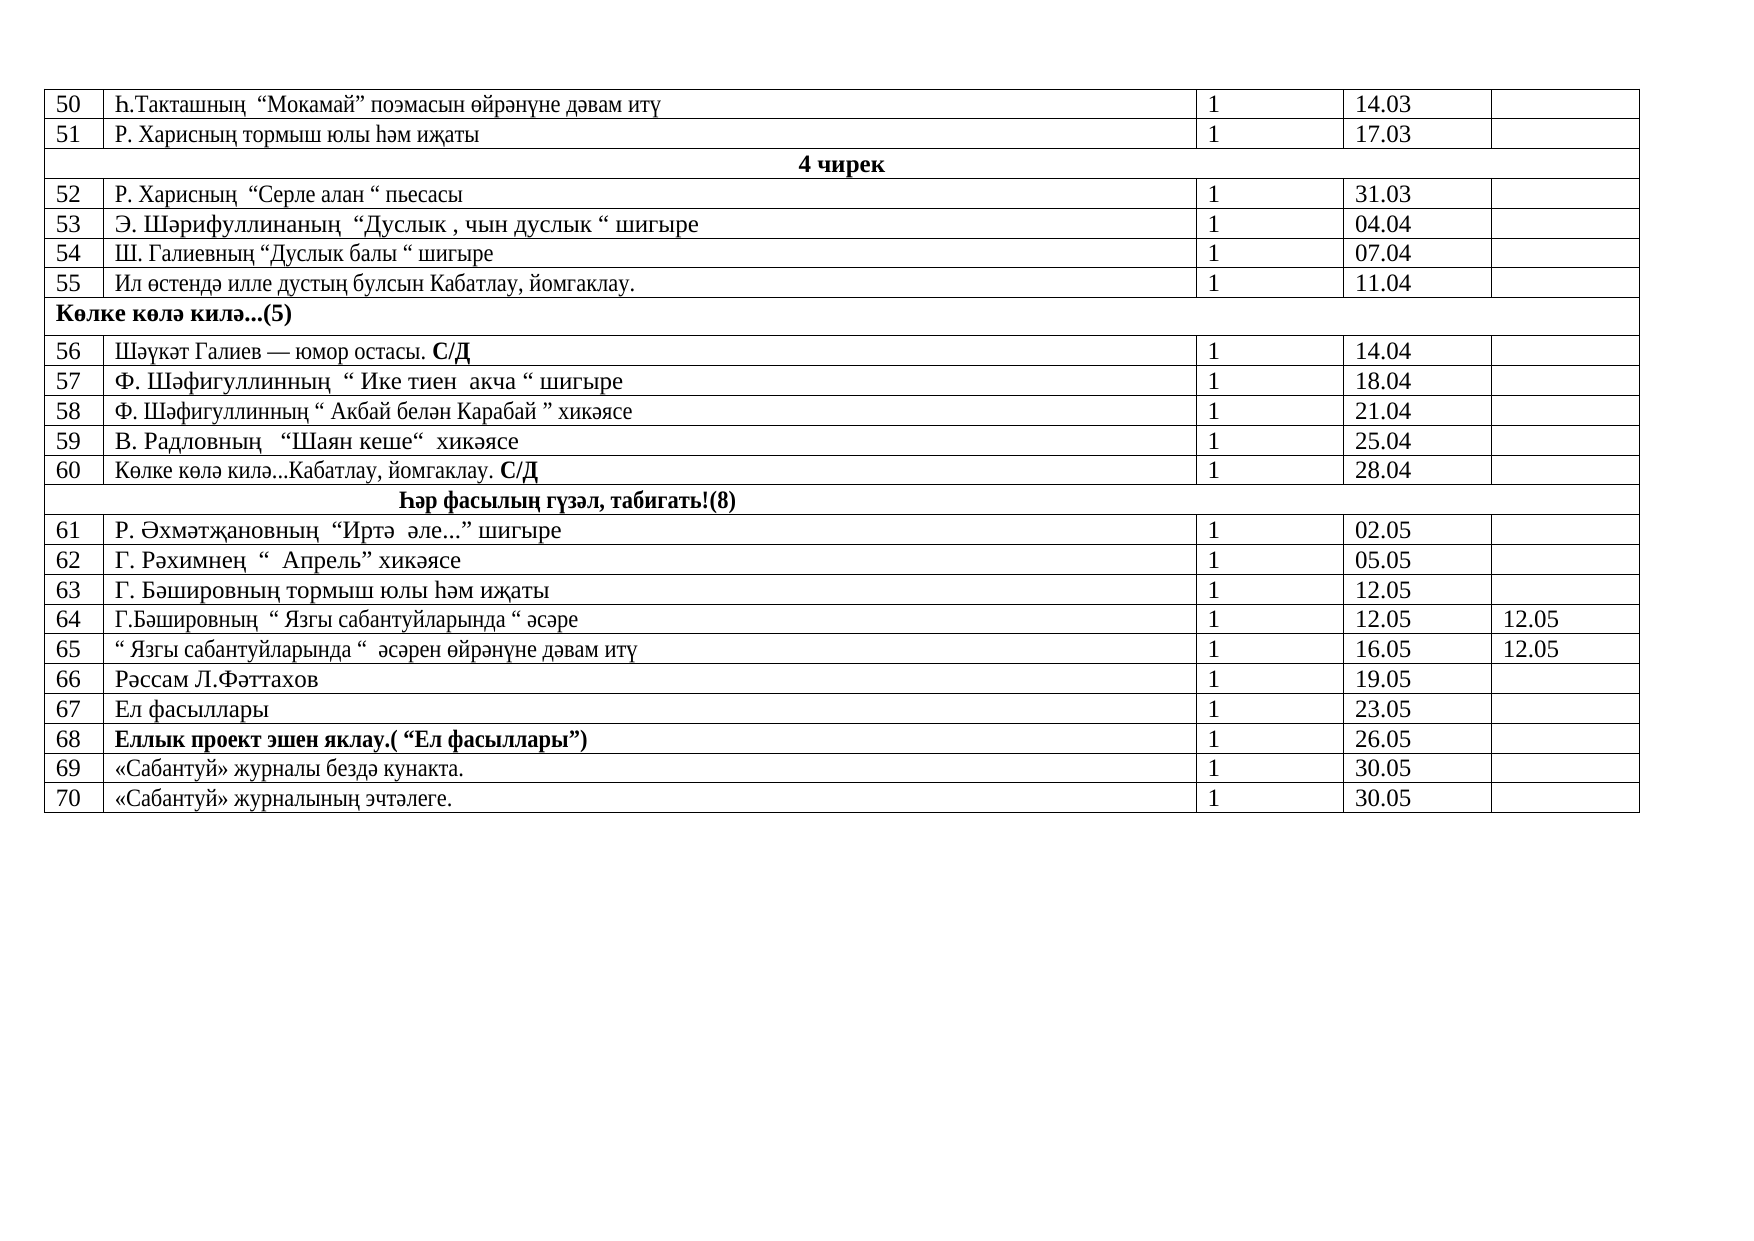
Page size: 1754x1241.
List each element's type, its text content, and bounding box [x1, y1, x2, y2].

table_cell 1 [1197, 336, 1343, 365]
table_cell 1 [1197, 694, 1343, 723]
table_cell 1 [1197, 366, 1343, 395]
table_cell [1492, 783, 1639, 812]
table_cell [1492, 426, 1639, 454]
table_cell 1 [1197, 783, 1343, 812]
table_cell Көлке көлә килә...(5) [45, 298, 1639, 335]
table_cell 28.04 [1344, 456, 1491, 484]
table_cell 70 [45, 783, 103, 812]
table_cell [1492, 396, 1639, 425]
table_cell Көлке көлә килә...Кабатлау, йомгаклау. С/Д [104, 456, 1196, 484]
table_cell 68 [45, 724, 103, 752]
table_cell 04.04 [1344, 209, 1491, 237]
table_cell 1 [1197, 119, 1343, 148]
table_cell 67 [45, 694, 103, 723]
table_cell 16.05 [1344, 634, 1491, 663]
table_cell 14.03 [1344, 90, 1491, 118]
table_cell Ел фасыллары [104, 694, 1196, 723]
table_cell 54 [45, 239, 103, 267]
table_cell 12.05 [1492, 634, 1639, 663]
table_cell Ф. Шәфигуллинның “ Акбай белән Карабай ” хикәясе [104, 396, 1196, 425]
table_cell Еллык проект эшен яклау.( “Ел фасыллары”) [104, 724, 1196, 752]
table_cell 64 [45, 605, 103, 633]
table_cell 1 [1197, 515, 1343, 544]
table_cell 1 [1197, 575, 1343, 603]
table_cell 61 [45, 515, 103, 544]
table_cell 1 [1197, 456, 1343, 484]
table_cell Ш. Галиевның “Дуслык балы “ шигыре [104, 239, 1196, 267]
table_cell 50 [45, 90, 103, 118]
table_cell 66 [45, 664, 103, 693]
table_cell [1492, 336, 1639, 365]
table_cell 30.05 [1344, 783, 1491, 812]
table_cell 07.04 [1344, 239, 1491, 267]
table_cell [1492, 119, 1639, 148]
table_cell 62 [45, 545, 103, 574]
table_cell Р. Харисның тормыш юлы һәм иҗаты [104, 119, 1196, 148]
table_cell [1492, 664, 1639, 693]
table_cell [1492, 209, 1639, 237]
table_cell 12.05 [1344, 575, 1491, 603]
table_cell Һәр фасылың гүзәл, табигать!(8) [45, 485, 1639, 514]
table_cell [1492, 515, 1639, 544]
table_cell 57 [45, 366, 103, 395]
table_cell [1492, 90, 1639, 118]
table_cell Э. Шәрифуллинаның “Дуслык , чын дуслык “ шигыре [104, 209, 1196, 237]
table_cell Ил өстендә илле дустың булсын Кабатлау, йомгаклау. [104, 268, 1196, 297]
table_cell [1492, 179, 1639, 208]
table_cell 21.04 [1344, 396, 1491, 425]
table_cell [1492, 694, 1639, 723]
table_cell «Сабантуй» журналы бездә кунакта. [104, 754, 1196, 782]
table_cell 51 [45, 119, 103, 148]
table_cell [1492, 366, 1639, 395]
table_cell 53 [45, 209, 103, 237]
table_cell 1 [1197, 209, 1343, 237]
table_cell 14.04 [1344, 336, 1491, 365]
table_cell [1492, 724, 1639, 752]
table_cell 1 [1197, 239, 1343, 267]
table_cell Рәссам Л.Фәттахов [104, 664, 1196, 693]
table_cell 1 [1197, 268, 1343, 297]
table_cell 1 [1197, 545, 1343, 574]
table_cell 26.05 [1344, 724, 1491, 752]
table_cell В. Радловның “Шаян кеше“ хикәясе [104, 426, 1196, 454]
table_cell [1492, 545, 1639, 574]
table_cell 11.04 [1344, 268, 1491, 297]
table_cell Шәүкәт Галиев — юмор остасы. С/Д [104, 336, 1196, 365]
table_cell Г. Бәшировның тормыш юлы һәм иҗаты [104, 575, 1196, 603]
table_cell 1 [1197, 179, 1343, 208]
table_cell 23.05 [1344, 694, 1491, 723]
table_cell 1 [1197, 724, 1343, 752]
table_cell 18.04 [1344, 366, 1491, 395]
table_cell 56 [45, 336, 103, 365]
table_cell 02.05 [1344, 515, 1491, 544]
table_cell 1 [1197, 426, 1343, 454]
table_cell 1 [1197, 605, 1343, 633]
table_cell Р. Әхмәтҗановның “Иртә әле...” шигыре [104, 515, 1196, 544]
table_cell 31.03 [1344, 179, 1491, 208]
table_cell [1492, 239, 1639, 267]
table_cell Г. Рәхимнең “ Апрель” хикәясе [104, 545, 1196, 574]
table_cell [1492, 754, 1639, 782]
table_cell 58 [45, 396, 103, 425]
table_cell 05.05 [1344, 545, 1491, 574]
table_cell 1 [1197, 664, 1343, 693]
table_cell 52 [45, 179, 103, 208]
table_cell «Сабантуй» журналының эчтәлеге. [104, 783, 1196, 812]
table_cell Һ.Такташның “Мокамай” поэмасын өйрәнүне дәвам итү [104, 90, 1196, 118]
table_cell 19.05 [1344, 664, 1491, 693]
table_cell 65 [45, 634, 103, 663]
table_cell 1 [1197, 634, 1343, 663]
table_cell Ф. Шәфигуллинның “ Ике тиен акча “ шигыре [104, 366, 1196, 395]
table_cell 1 [1197, 396, 1343, 425]
table_cell 30.05 [1344, 754, 1491, 782]
table_cell “ Язгы сабантуйларында “ әсәрен өйрәнүне дәвам итү [104, 634, 1196, 663]
table_cell 1 [1197, 90, 1343, 118]
table_cell 69 [45, 754, 103, 782]
table_cell 12.05 [1344, 605, 1491, 633]
table_cell [1492, 456, 1639, 484]
table_cell 60 [45, 456, 103, 484]
table_cell 25.04 [1344, 426, 1491, 454]
table_cell 59 [45, 426, 103, 454]
table_cell 63 [45, 575, 103, 603]
table_cell 55 [45, 268, 103, 297]
table_cell Г.Бәшировның “ Язгы сабантуйларында “ әсәре [104, 605, 1196, 633]
table_cell 1 [1197, 754, 1343, 782]
table_cell [1492, 575, 1639, 603]
table_cell 12.05 [1492, 605, 1639, 633]
table_cell Р. Харисның “Серле алан “ пьесасы [104, 179, 1196, 208]
table_cell 17.03 [1344, 119, 1491, 148]
table_cell [1492, 268, 1639, 297]
table_cell 4 чирек [45, 149, 1639, 178]
